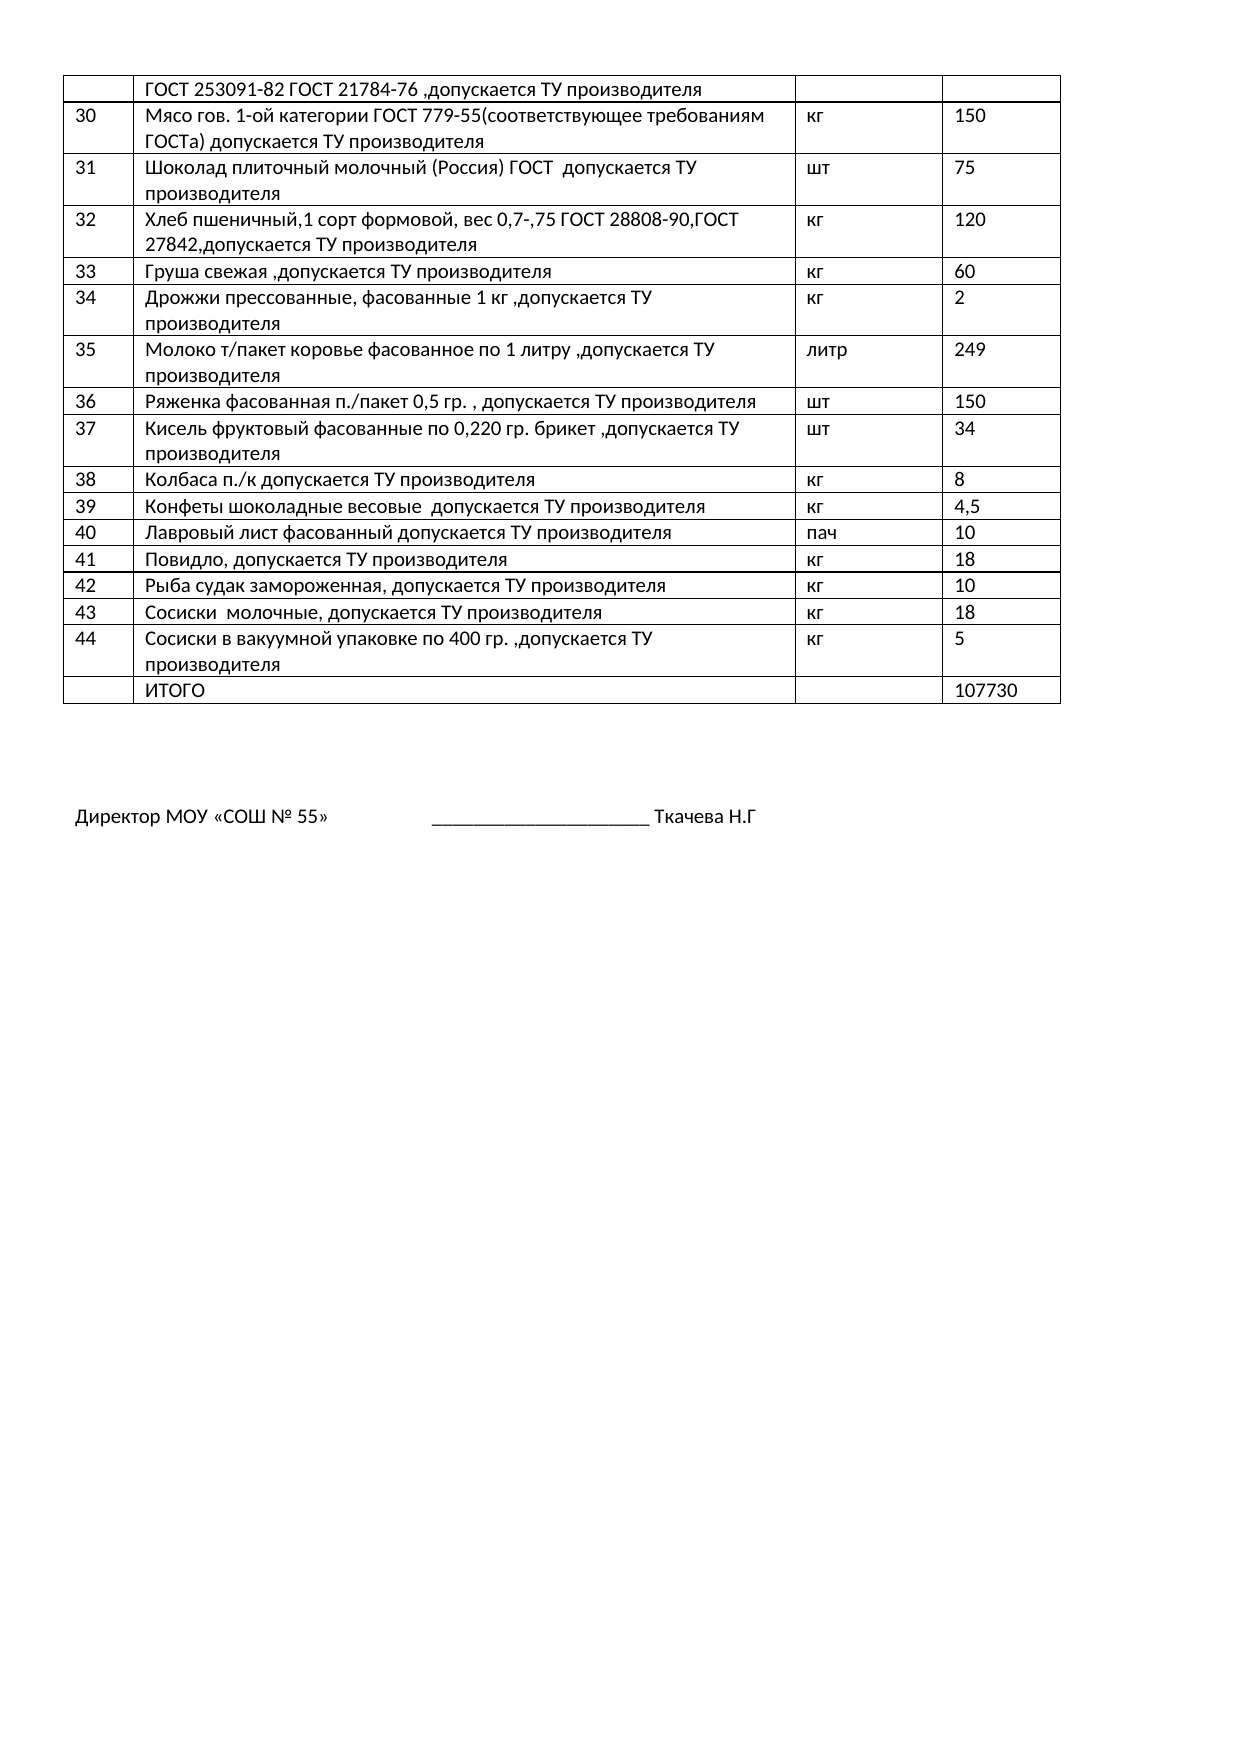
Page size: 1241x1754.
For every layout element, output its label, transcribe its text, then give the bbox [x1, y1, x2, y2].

table_cell 75 [943, 154, 1060, 205]
table_cell кг [796, 285, 942, 335]
table_cell 150 [943, 103, 1060, 153]
table_cell 39 [64, 493, 133, 518]
table_cell 37 [64, 415, 133, 466]
table_cell шт [796, 415, 942, 466]
table_cell Конфеты шоколадные весовые допускается ТУ производителя [134, 493, 795, 518]
table_cell Молоко т/пакет коровье фасованное по 1 литру ,допускается ТУ производителя [134, 336, 795, 387]
table_cell 34 [943, 415, 1060, 466]
table_cell 35 [64, 336, 133, 387]
text Директор МОУ «СОШ № 55» _____________________ Ткачева Н.Г [75, 804, 1165, 829]
table_cell Повидло, допускается ТУ производителя [134, 546, 795, 571]
table_cell 41 [64, 546, 133, 571]
table_cell кг [796, 76, 942, 101]
table_cell шт [796, 154, 942, 205]
table_cell 150 [943, 388, 1060, 414]
table_cell 10 [943, 573, 1060, 598]
table_cell 33 [64, 258, 133, 283]
table_cell шт [796, 388, 942, 414]
table_cell 32 [64, 206, 133, 257]
table_cell 5 [943, 625, 1060, 676]
table_cell Дрожжи прессованные, фасованные 1 кг ,допускается ТУ производителя [134, 285, 795, 335]
table_cell 18 [943, 599, 1060, 624]
table_cell 4,5 [943, 493, 1060, 518]
table_cell 60 [943, 258, 1060, 283]
table_cell Шоколад плиточный молочный (Россия) ГОСТ допускается ТУ производителя [134, 154, 795, 205]
table_cell Мясо гов. 1-ой категории ГОСТ 779-55(соответствующее требованиям ГОСТа) допускается ТУ производителя [134, 103, 795, 153]
table_cell 10 [943, 520, 1060, 545]
table_cell 8 [943, 467, 1060, 492]
table_cell 34 [64, 285, 133, 335]
table_cell 43 [64, 599, 133, 624]
table_cell Ряженка фасованная п./пакет 0,5 гр. , допускается ТУ производителя [134, 388, 795, 414]
table_cell 107730 [943, 677, 1060, 703]
table_cell 18 [943, 76, 1060, 101]
table_cell кг [796, 493, 942, 518]
table_cell 40 [64, 520, 133, 545]
table_cell Кисель фруктовый фасованные по 0,220 гр. брикет ,допускается ТУ производителя [134, 415, 795, 466]
table_cell 120 [943, 206, 1060, 257]
table_cell Сосиски в вакуумной упаковке по 400 гр. ,допускается ТУ производителя [134, 625, 795, 676]
table_cell кг [796, 206, 942, 257]
table_cell кг [796, 573, 942, 598]
table_cell Сосиски молочные, допускается ТУ производителя [134, 599, 795, 624]
table_cell 38 [64, 467, 133, 492]
table_cell Колбаса п./к допускается ТУ производителя [134, 467, 795, 492]
table_cell 30 [64, 103, 133, 153]
table_cell кг [796, 467, 942, 492]
table_cell Груша свежая ,допускается ТУ производителя [134, 258, 795, 283]
table_cell 29 [64, 76, 133, 101]
table_cell кг [796, 258, 942, 283]
table_cell [796, 677, 942, 703]
table_cell кг [796, 546, 942, 571]
table_cell 2 [943, 285, 1060, 335]
table_cell [64, 677, 133, 703]
table_cell литр [796, 336, 942, 387]
table_cell кг [796, 625, 942, 676]
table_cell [134, 76, 795, 101]
table_cell 42 [64, 573, 133, 598]
table_cell 44 [64, 625, 133, 676]
table_cell 31 [64, 154, 133, 205]
table_cell кг [796, 103, 942, 153]
table_cell пач [796, 520, 942, 545]
table_cell Хлеб пшеничный,1 сорт формовой, вес 0,7-,75 ГОСТ 28808-90,ГОСТ 27842,допускается ТУ производителя [134, 206, 795, 257]
table_cell 36 [64, 388, 133, 414]
table_cell 18 [943, 546, 1060, 571]
table_cell ИТОГО [134, 677, 795, 703]
table_cell Рыба судак замороженная, допускается ТУ производителя [134, 573, 795, 598]
table_cell Лавровый лист фасованный допускается ТУ производителя [134, 520, 795, 545]
table_cell 249 [943, 336, 1060, 387]
table_cell кг [796, 599, 942, 624]
